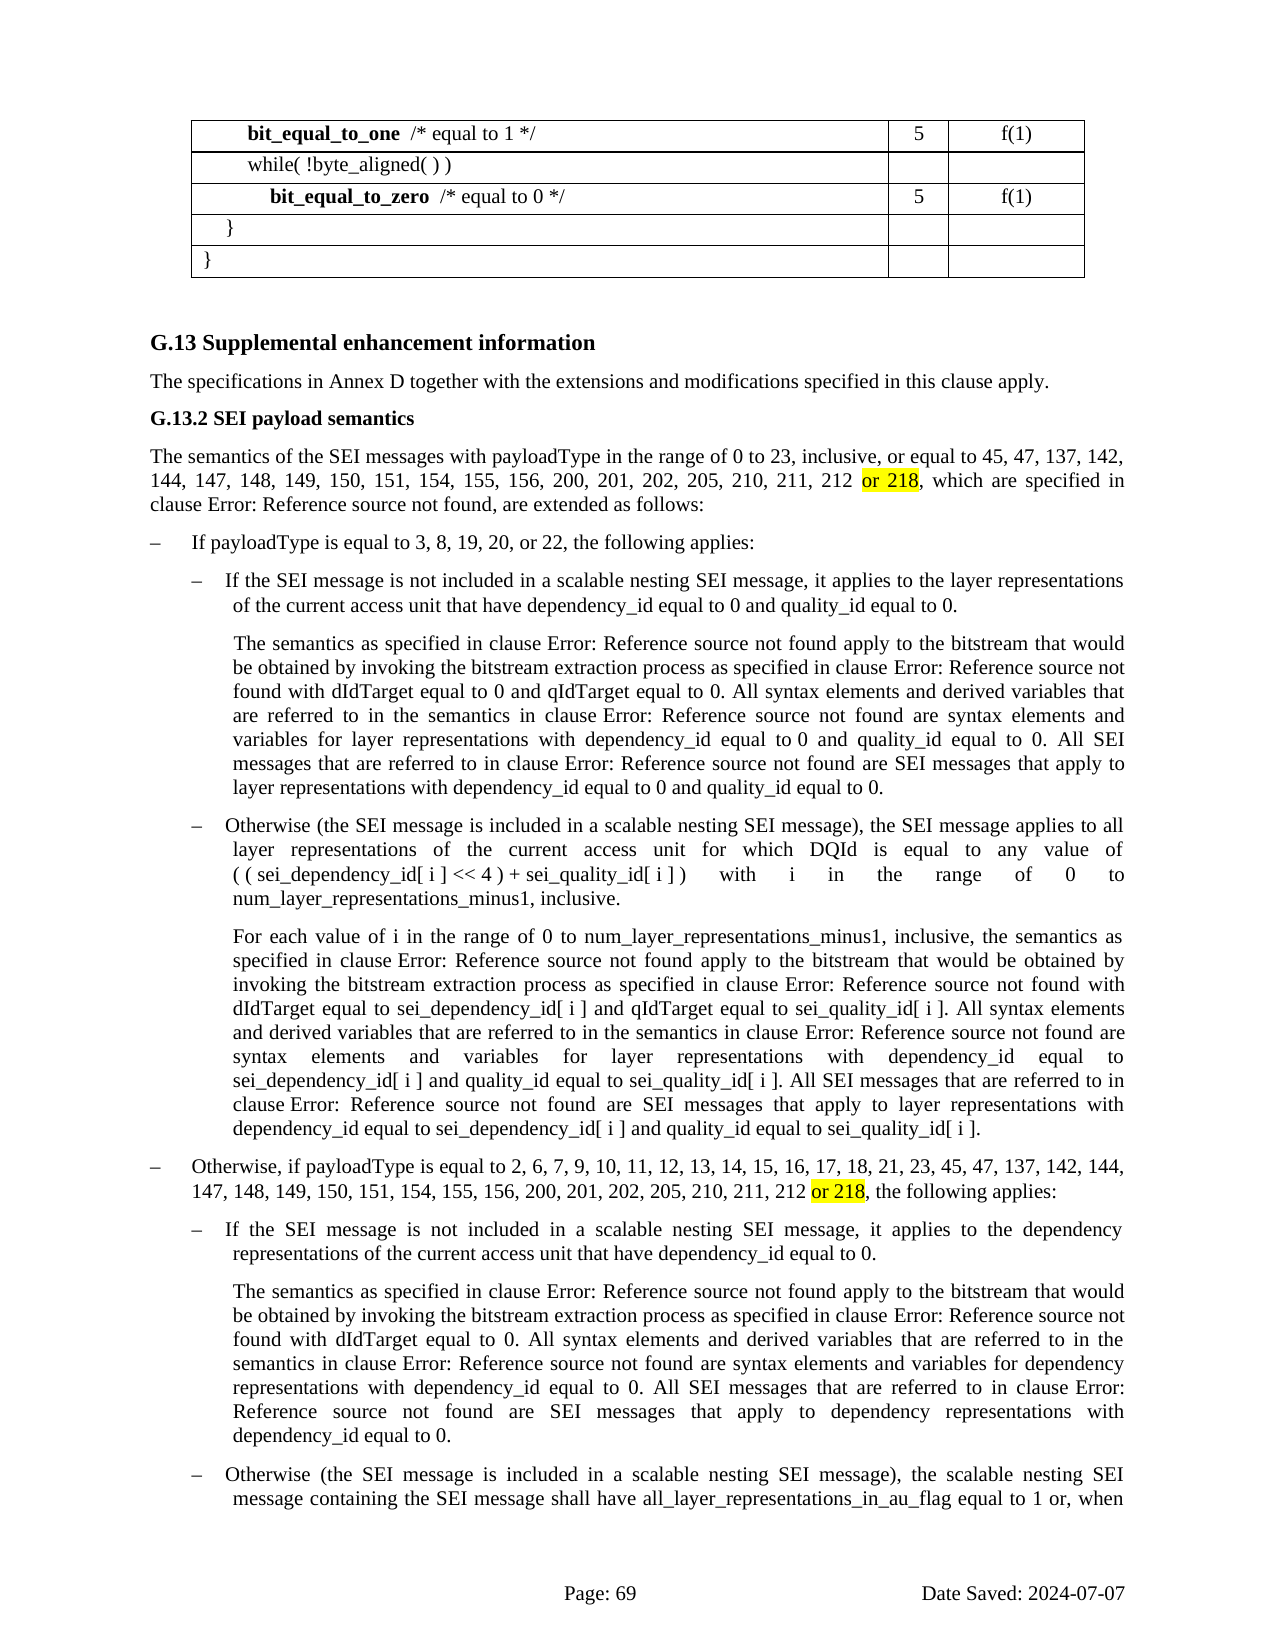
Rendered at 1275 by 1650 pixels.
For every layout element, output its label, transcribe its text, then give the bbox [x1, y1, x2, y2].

table_cell [889, 246, 948, 277]
table_cell bit_equal_to_one /* equal to 1 */ [192, 121, 888, 151]
text G.13.2 SEI payload semantics [150, 406, 1125, 430]
table_cell } [192, 246, 888, 277]
table_cell bit_equal_to_zero /* equal to 0 */ [192, 184, 888, 214]
table_cell f(1) [949, 184, 1084, 214]
table_cell [949, 215, 1084, 245]
table_cell 5 [889, 121, 948, 151]
text – If the SEI message is not included in a scalable nesting SEI message, it applies to the layer representations of the current access unit that have dependency_id equal to 0 and quality_id equal to 0. [191, 568, 1125, 617]
text – Otherwise (the SEI message is included in a scalable nesting SEI message), the SEI message applies to all layer representations of the current access unit for which DQId is equal to any value of ( ( sei_dependency_id[ i ] << 4 ) + sei_quality_id[ i ] ) with i in the range of 0 to num_layer_representations_minus1, inclusive. [191, 813, 1125, 909]
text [191, 1462, 1125, 1510]
table_cell [889, 153, 948, 183]
text The specifications in Annex ‎D together with the extensions and modifications specified in this clause apply. [150, 369, 1125, 393]
table_cell [949, 153, 1084, 183]
table_cell [949, 246, 1084, 277]
table_cell [889, 215, 948, 245]
table_cell } [192, 215, 888, 245]
table_cell while( !byte_aligned( ) ) [192, 153, 888, 183]
text – If the SEI message is not included in a scalable nesting SEI message, it applies to the dependency representations of the current access unit that have dependency_id equal to 0. [191, 1217, 1125, 1265]
table_cell f(1) [949, 121, 1084, 151]
table_cell 5 [889, 184, 948, 214]
text – If payloadType is equal to 3, 8, 19, 20, or 22, the following applies: [150, 530, 1125, 554]
text G.13 Supplemental enhancement information [150, 328, 1125, 355]
text – Otherwise, if payloadType is equal to 2, 6, 7, 9, 10, 11, 12, 13, 14, 15, 16, 17, 18, 21, 23, 45, 47, 137, 142, 144, 147, 148, 149, 150, 151, 154, 155, 156, 200, 201, 202, 205, 210, 211, 212 or 218, the following applies: [150, 1154, 1125, 1203]
